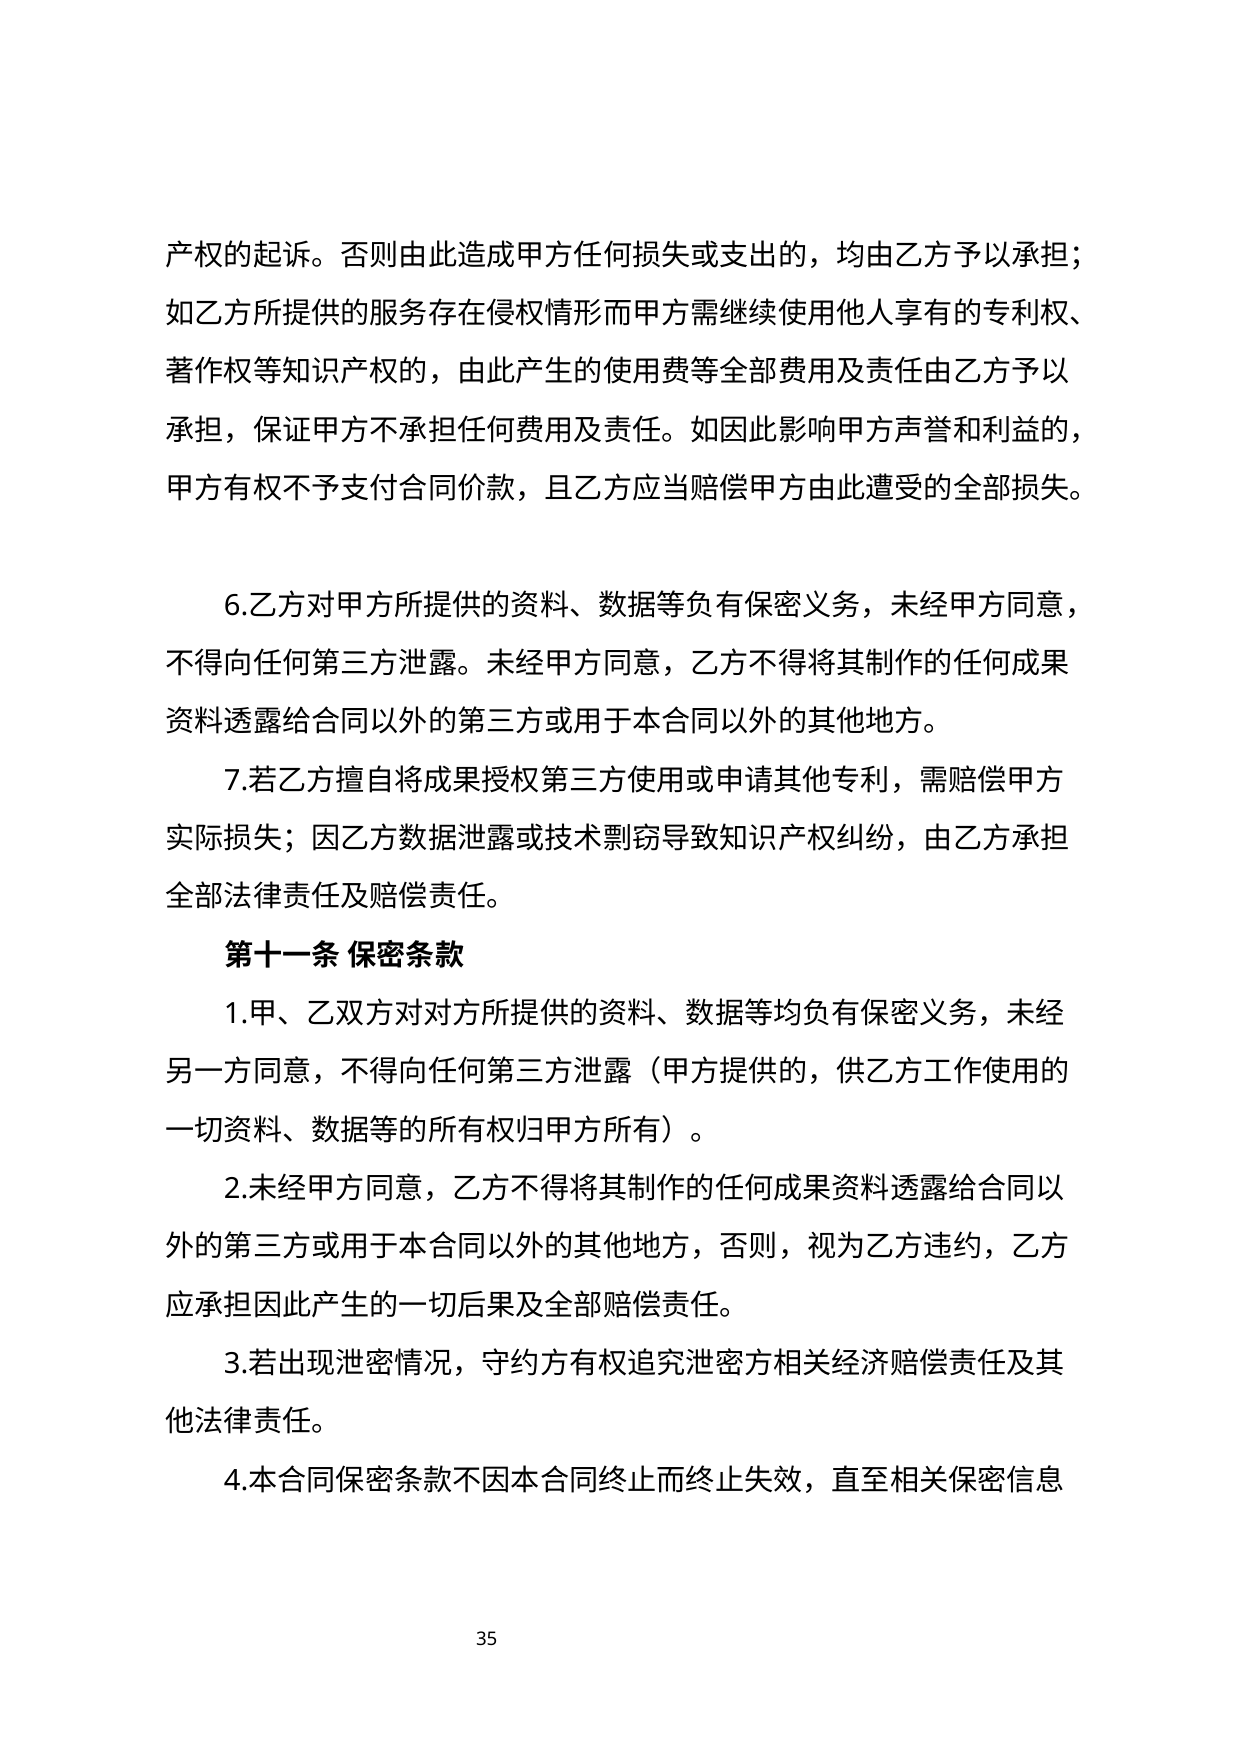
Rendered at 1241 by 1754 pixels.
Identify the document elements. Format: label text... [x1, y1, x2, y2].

text 7.若乙方擅自将成果授权第三方使用或申请其他专利，需赔偿甲方实际损失；因乙方数据泄露或技术剽窃导致知识产权纠纷，由乙方承担全部法律责任及赔偿责任。 [165, 743, 1087, 918]
text 3.若出现泄密情况，守约方有权追究泄密方相关经济赔偿责任及其他法律责任。 [165, 1327, 1087, 1443]
list 第十一条 保密条款 [165, 918, 1087, 977]
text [165, 1443, 1087, 1502]
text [165, 218, 1087, 568]
text 1.甲、乙双方对对方所提供的资料、数据等均负有保密义务，未经另一方同意，不得向任何第三方泄露（甲方提供的，供乙方工作使用的一切资料、数据等的所有权归甲方所有）。 [165, 977, 1087, 1152]
list 6.乙方对甲方所提供的资料、数据等负有保密义务，未经甲方同意，不得向任何第三方泄露。未经甲方同意，乙方不得将其制作的任何成果资料透露给合同以外的第三方或用于本合同以外的其他地方。 [165, 568, 1087, 743]
text 2.未经甲方同意，乙方不得将其制作的任何成果资料透露给合同以外的第三方或用于本合同以外的其他地方，否则，视为乙方违约，乙方应承担因此产生的一切后果及全部赔偿责任。 [165, 1152, 1087, 1327]
